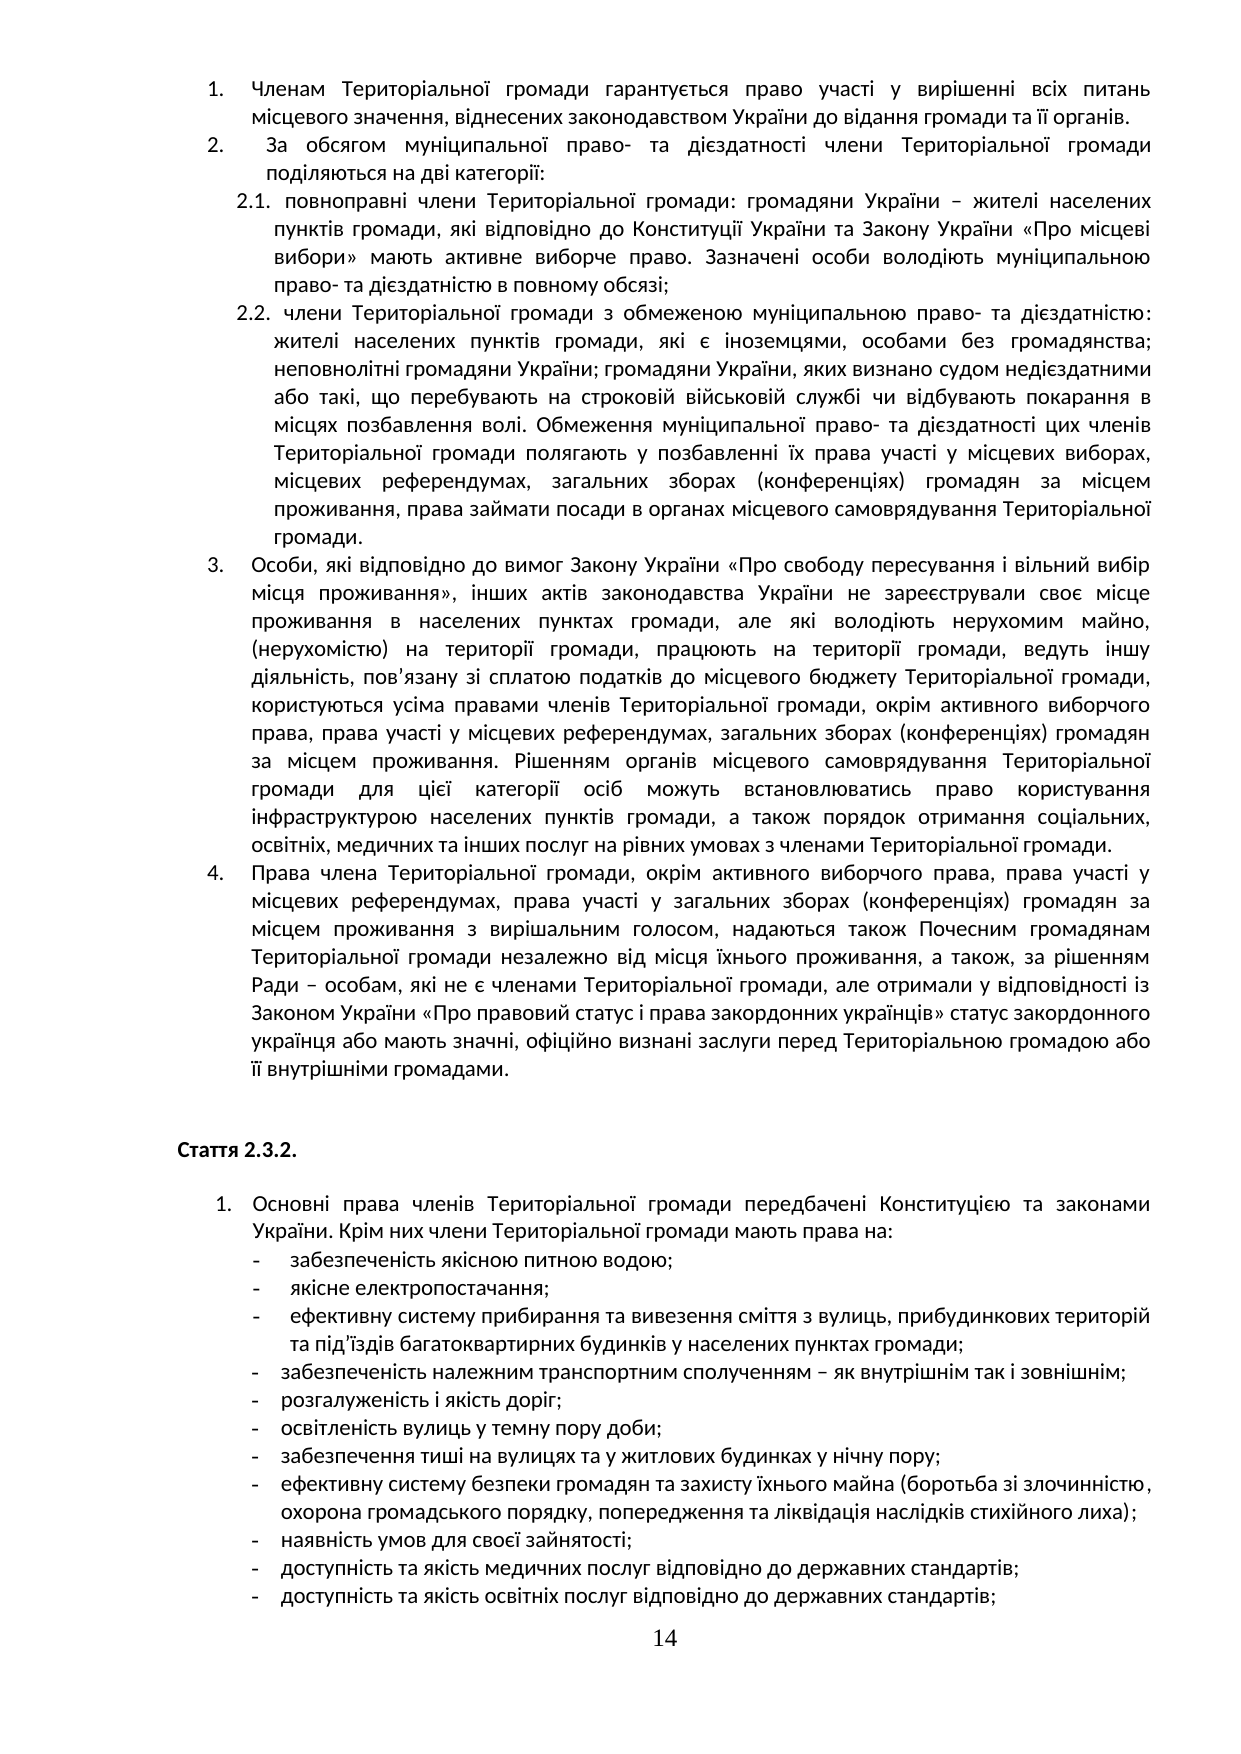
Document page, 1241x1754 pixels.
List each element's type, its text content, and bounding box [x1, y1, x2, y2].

list Особи, які відповідно до вимог Закону України «Про свободу пересування і вільний вибір місця проживання», інших актів законодавства України не зареєстрували своє місце проживання в населених пунктах громади, але які володіють нерухомим майно, (нерухомістю) на території громади, працюють на території громади, ведуть іншу діяльність, пов’язану зі сплатою податків до місцевого бюджету Територіальної громади, користуються усіма правами членів Територіальної громади, окрім активного виборчого права, права участі у місцевих референдумах, загальних зборах (конференціях) громадян за місцем проживання. Рішенням органів місцевого самоврядування Територіальної громади для цієї категорії осіб можуть встановлюватись право користування інфраструктурою населених пунктів громади, а також порядок отримання соціальних, освітніх, медичних та інших послуг на рівних умовах з членами Територіальної громади. [207, 550, 1152, 858]
list доступність та якість медичних послуг відповідно до державних стандартів; [251, 1553, 1152, 1581]
list Права члена Територіальної громади, окрім активного виборчого права, права участі у місцевих референдумах, права участі у загальних зборах (конференціях) громадян за місцем проживання з вирішальним голосом, надаються також Почесним громадянам Територіальної громади незалежно від місця їхнього проживання, а також, за рішенням Ради – особам, які не є членами Територіальної громади, але отримали у відповідності із Законом України «Про правовий статус і права закордонних українців» статус закордонного українця або мають значні, офіційно визнані заслуги перед Територіальною громадою або її внутрішніми громадами. [207, 858, 1152, 1083]
text Стаття 2.3.2. [177, 1136, 1152, 1164]
list За обсягом муніципальної право- та дієздатності члени Територіальної громади поділяються на дві категорії: [207, 130, 1152, 186]
list ефективну систему прибирання та вивезення сміття з вулиць, прибудинкових територій та під’їздів багатоквартирних будинків у населених пунктах громади; [252, 1301, 1152, 1357]
list Основні права членів Територіальної громади передбачені Конституцією та законами України. Крім них члени Територіальної громади мають права на: [215, 1189, 1152, 1245]
list забезпеченість належним транспортним сполученням – як внутрішнім так і зовнішнім; [251, 1357, 1152, 1385]
list освітленість вулиць у темну пору доби; [251, 1413, 1152, 1441]
list забезпечення тиші на вулицях та у житлових будинках у нічну пору; [251, 1441, 1152, 1469]
list якісне електропостачання; [252, 1273, 1152, 1301]
list члени Територіальної громади з обмеженою муніципальною право- та дієздатністю: жителі населених пунктів громади, які є іноземцями, особами без громадянства; неповнолітні громадяни України; громадяни України, яких визнано судом недієздатними або такі, що перебувають на строковій військовій службі чи відбувають покарання в місцях позбавлення волі. Обмеження муніципальної право- та дієздатності цих членів Територіальної громади полягають у позбавленні їх права участі у місцевих виборах, місцевих референдумах, загальних зборах (конференціях) громадян за місцем проживання, права займати посади в органах місцевого самоврядування Територіальної громади. [236, 298, 1152, 550]
list забезпеченість якісною питною водою; [252, 1245, 1152, 1273]
list наявність умов для своєї зайнятості; [251, 1525, 1152, 1553]
list ефективну систему безпеки громадян та захисту їхнього майна (боротьба зі злочинністю, охорона громадського порядку, попередження та ліквідація наслідків стихійного лиха); [251, 1469, 1152, 1525]
list Членам Територіальної громади гарантується право участі у вирішенні всіх питань місцевого значення, віднесених законодавством України до відання громади та її органів. [207, 74, 1152, 130]
list доступність та якість освітніх послуг відповідно до державних стандартів; [251, 1581, 1152, 1609]
list розгалуженість і якість доріг; [251, 1385, 1152, 1413]
list повноправні члени Територіальної громади: громадяни України – жителі населених пунктів громади, які відповідно до Конституції України та Закону України «Про місцеві вибори» мають активне виборче право. Зазначені особи володіють муніципальною право- та дієздатністю в повному обсязі; [236, 186, 1152, 298]
